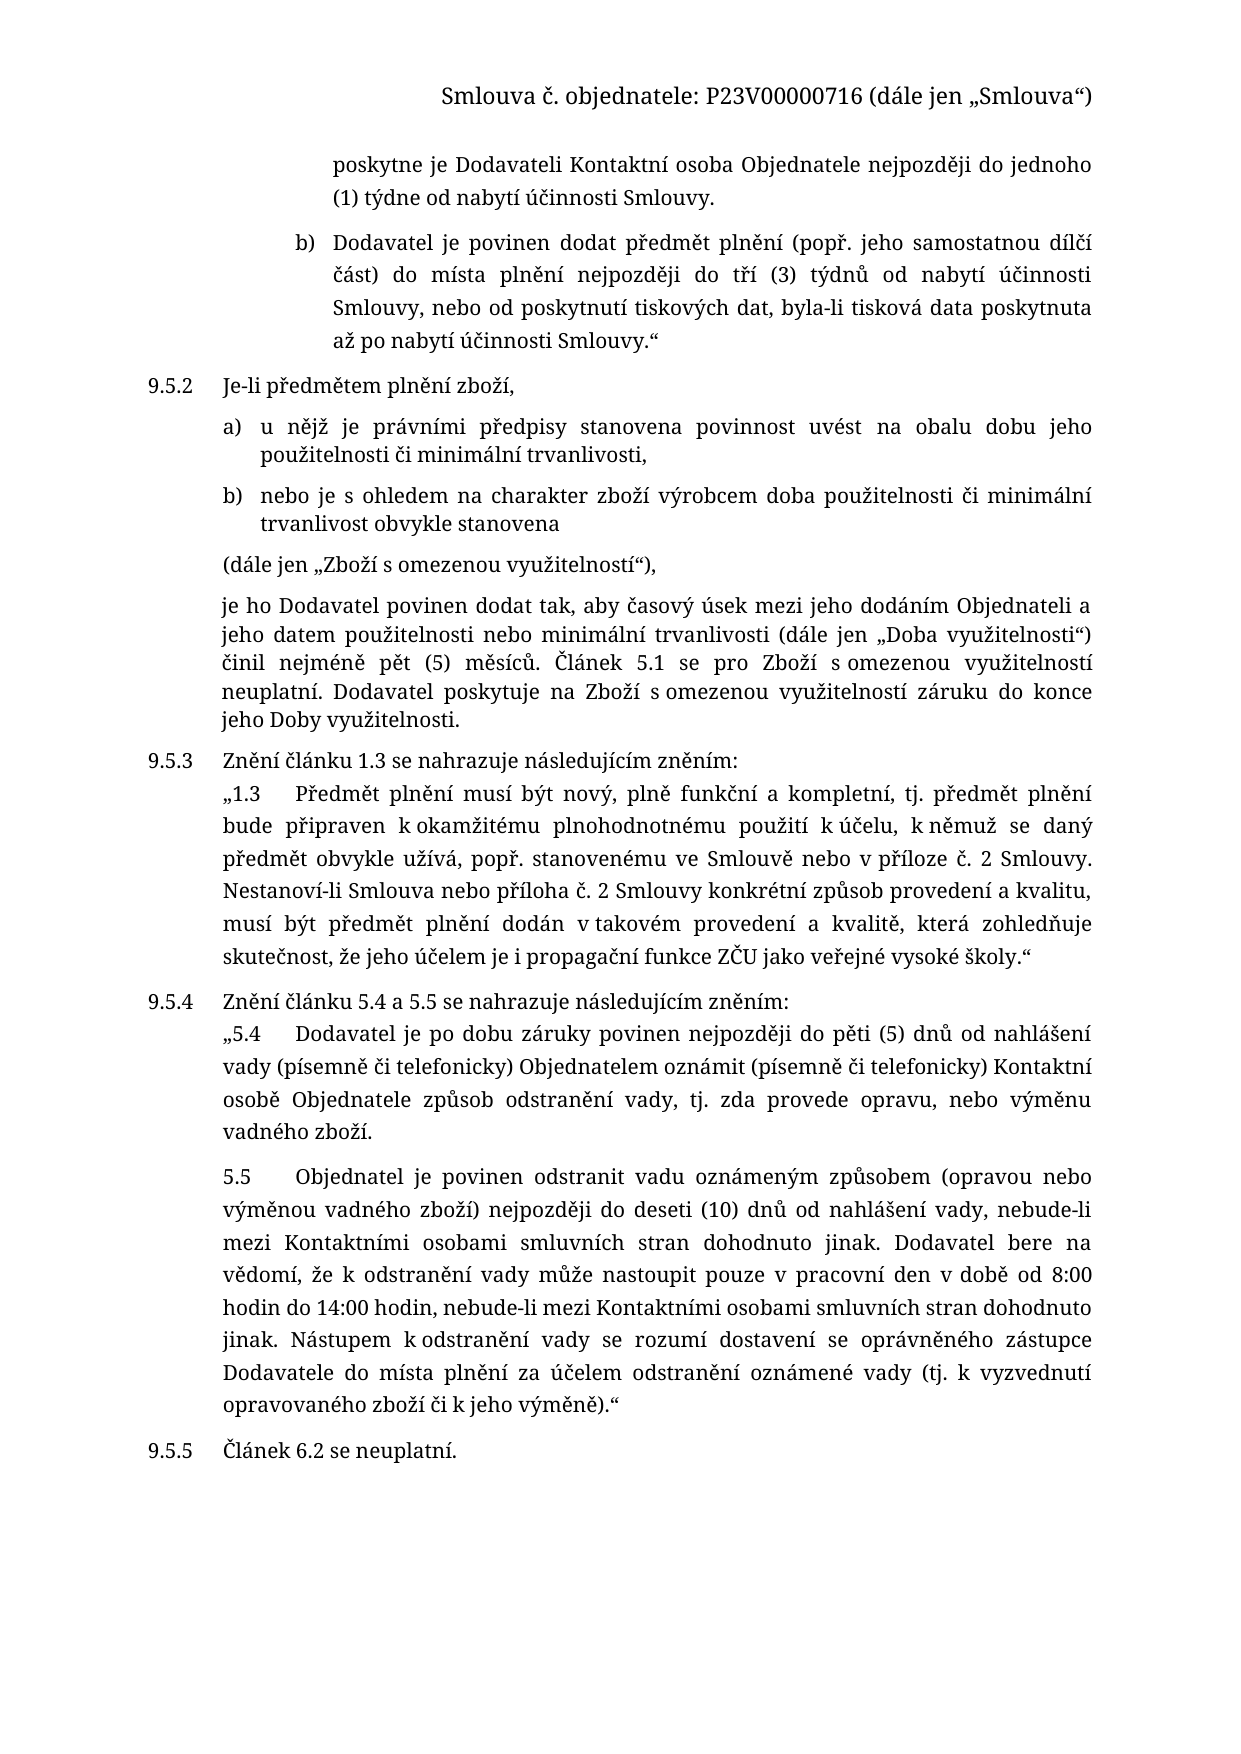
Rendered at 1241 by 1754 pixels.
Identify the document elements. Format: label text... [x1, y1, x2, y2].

list Dodavatel je povinen dodat předmět plnění (popř. jeho samostatnou dílčí část) do místa plnění nejpozději do tří (3) týdnů od nabytí účinnosti Smlouvy, nebo od poskytnutí tiskových dat, byla-li tisková data poskytnuta až po nabytí účinnosti Smlouvy.“ [295, 228, 1093, 354]
list Článek 6.2 se neuplatní. [148, 1436, 1093, 1464]
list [295, 150, 1093, 211]
list Znění článku 1.3 se nahrazuje následujícím zněním: [148, 746, 1093, 774]
list „1.3 Předmět plnění musí být nový, plně funkční a kompletní, tj. předmět plnění bude připraven k okamžitému plnohodnotnému použití k účelu, k němuž se daný předmět obvykle užívá, popř. stanovenému ve Smlouvě nebo v příloze č. 2 Smlouvy. Nestanoví-li Smlouva nebo příloha č. 2 Smlouvy konkrétní způsob provedení a kvalitu, musí být předmět plnění dodán v takovém provedení a kvalitě, která zohledňuje skutečnost, že jeho účelem je i propagační funkce ZČU jako veřejné vysoké školy.“ [223, 779, 1093, 970]
list „5.4 Dodavatel je po dobu záruky povinen nejpozději do pěti (5) dnů od nahlášení vady (písemně či telefonicky) Objednatelem oznámit (písemně či telefonicky) Kontaktní osobě Objednatele způsob odstranění vady, tj. zda provede opravu, nebo výměnu vadného zboží. [223, 1019, 1093, 1146]
list Znění článku 5.4 a 5.5 se nahrazuje následujícím zněním: [148, 987, 1093, 1015]
list nebo je s ohledem na charakter zboží výrobcem doba použitelnosti či minimální trvanlivost obvykle stanovena [223, 481, 1093, 538]
list 5.5 Objednatel je povinen odstranit vadu oznámeným způsobem (opravou nebo výměnou vadného zboží) nejpozději do deseti (10) dnů od nahlášení vady, nebude-li mezi Kontaktními osobami smluvních stran dohodnuto jinak. Dodavatel bere na vědomí, že k odstranění vady může nastoupit pouze v pracovní den v době od 8:00 hodin do 14:00 hodin, nebude-li mezi Kontaktními osobami smluvních stran dohodnuto jinak. Nástupem k odstranění vady se rozumí dostavení se oprávněného zástupce Dodavatele do místa plnění za účelem odstranění oznámené vady (tj. k vyzvednutí opravovaného zboží či k jeho výměně).“ [223, 1162, 1093, 1419]
text je ho Dodavatel povinen dodat tak, aby časový úsek mezi jeho dodáním Objednateli a jeho datem použitelnosti nebo minimální trvanlivosti (dále jen „Doba využitelnosti“) činil nejméně pět (5) měsíců. Článek 5.1 se pro Zboží s omezenou využitelností neuplatní. Dodavatel poskytuje na Zboží s omezenou využitelností záruku do konce jeho Doby využitelnosti. [221, 591, 1093, 734]
list Je-li předmětem plnění zboží, [148, 371, 1093, 399]
text (dále jen „Zboží s omezenou využitelností“), [223, 551, 1093, 579]
list u nějž je právními předpisy stanovena povinnost uvést na obalu dobu jeho použitelnosti či minimální trvanlivosti, [223, 412, 1093, 469]
